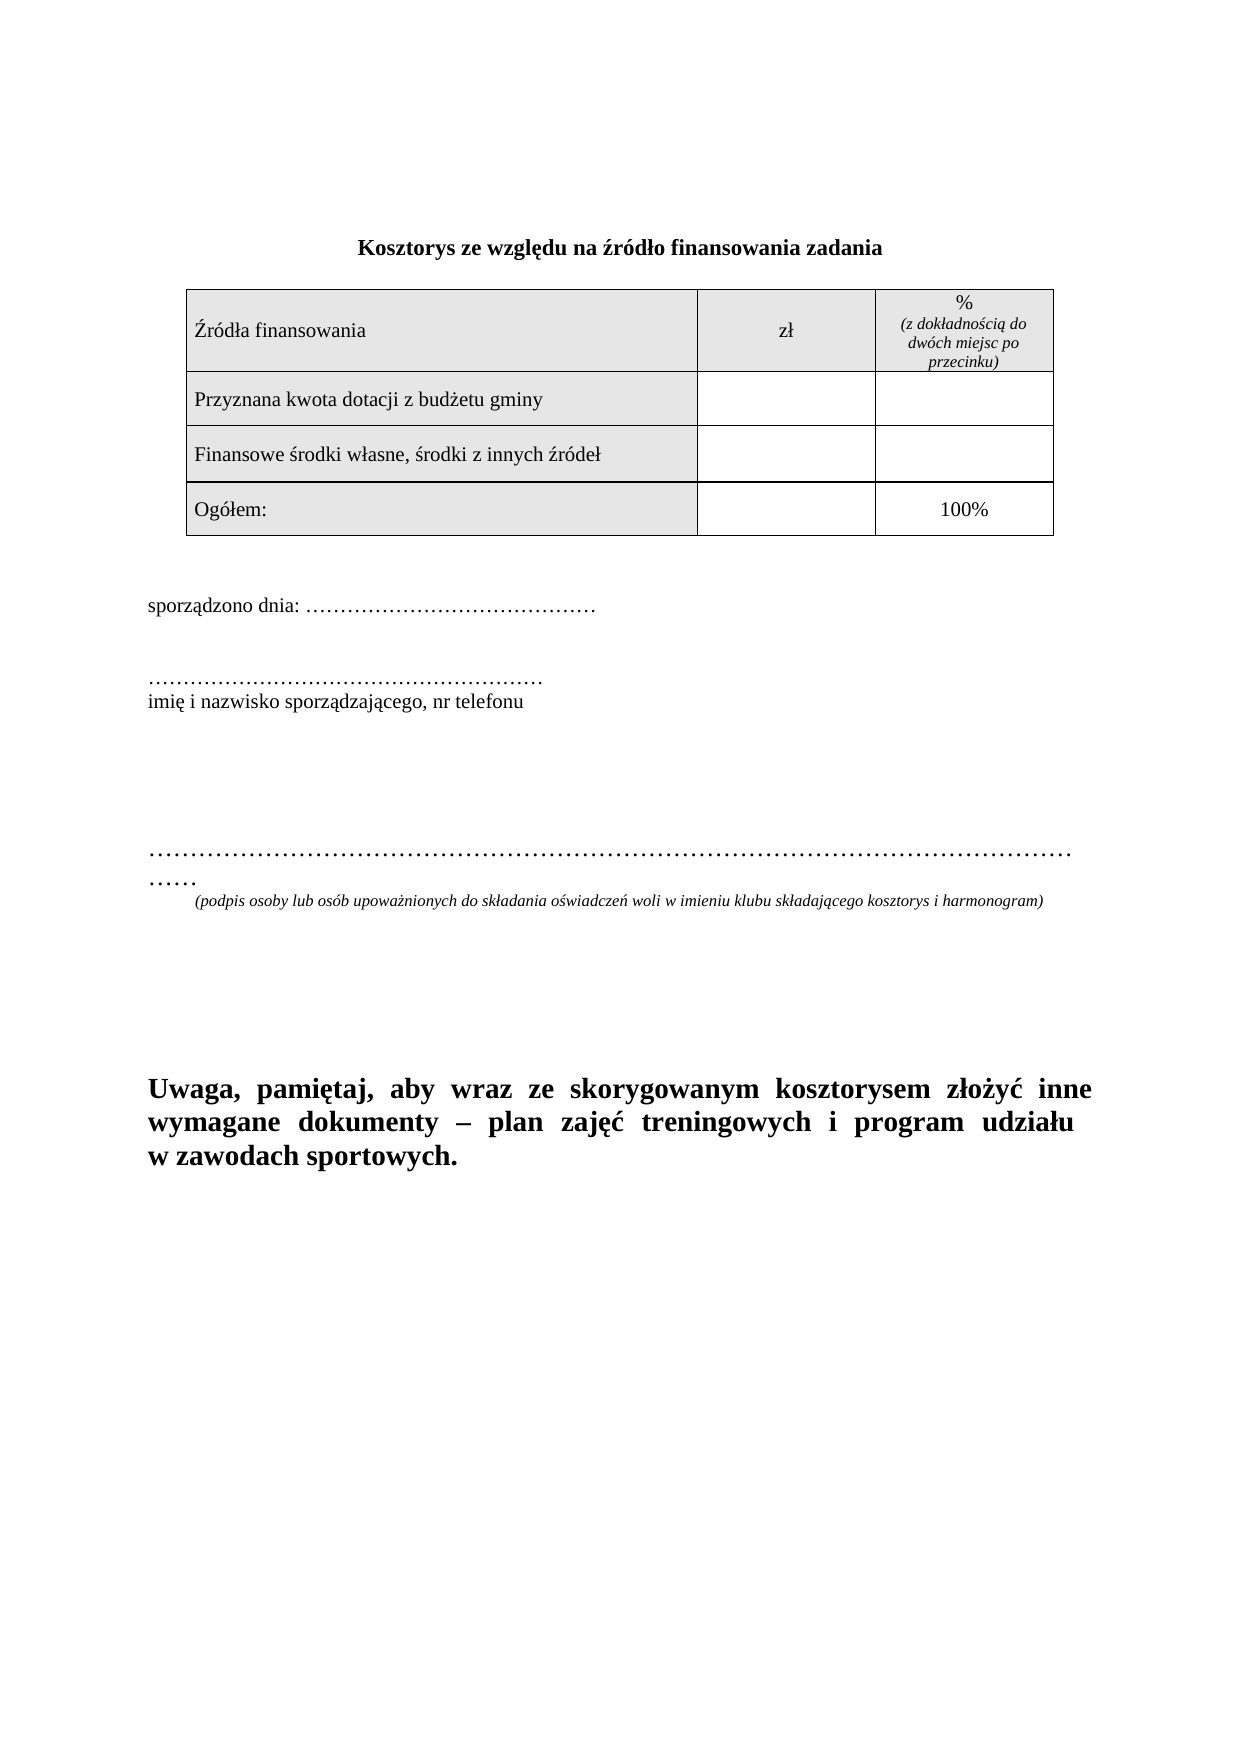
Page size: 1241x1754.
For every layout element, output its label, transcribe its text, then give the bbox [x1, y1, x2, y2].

table_cell [698, 483, 875, 535]
table_header Źródła finansowania [187, 290, 697, 371]
table_cell Finansowe środki własne, środki z innych źródeł [187, 426, 697, 481]
text sporządzono dnia: …………………………………… [148, 593, 1093, 617]
table_cell Przyznana kwota dotacji z budżetu gminy [187, 372, 697, 425]
table_cell [698, 426, 875, 481]
text ……………………………………………………………………………………………………… [148, 833, 1093, 891]
text imię i nazwisko sporządzającego, nr telefonu [148, 689, 1093, 713]
table_cell Ogółem: [187, 483, 697, 535]
text (podpis osoby lub osób upoważnionych do składania oświadczeń woli w imieniu klubu składającego kosztorys i harmonogram) [148, 891, 1093, 910]
table_header zł [698, 290, 875, 371]
text Kosztorys ze względu na źródło finansowania zadania [148, 234, 1093, 260]
table_cell [698, 372, 875, 425]
text ………………………………………………… [148, 665, 1093, 689]
table_cell [876, 372, 1053, 425]
table_cell [876, 426, 1053, 481]
text Uwaga, pamiętaj, aby wraz ze skorygowanym kosztorysem złożyć inne wymagane dokumenty – plan zajęć treningowych i program udziału w zawodach sportowych. [148, 1071, 1093, 1171]
table_header % (z dokładnością do dwóch miejsc po przecinku) [876, 290, 1053, 371]
table_cell 100% [876, 483, 1053, 535]
